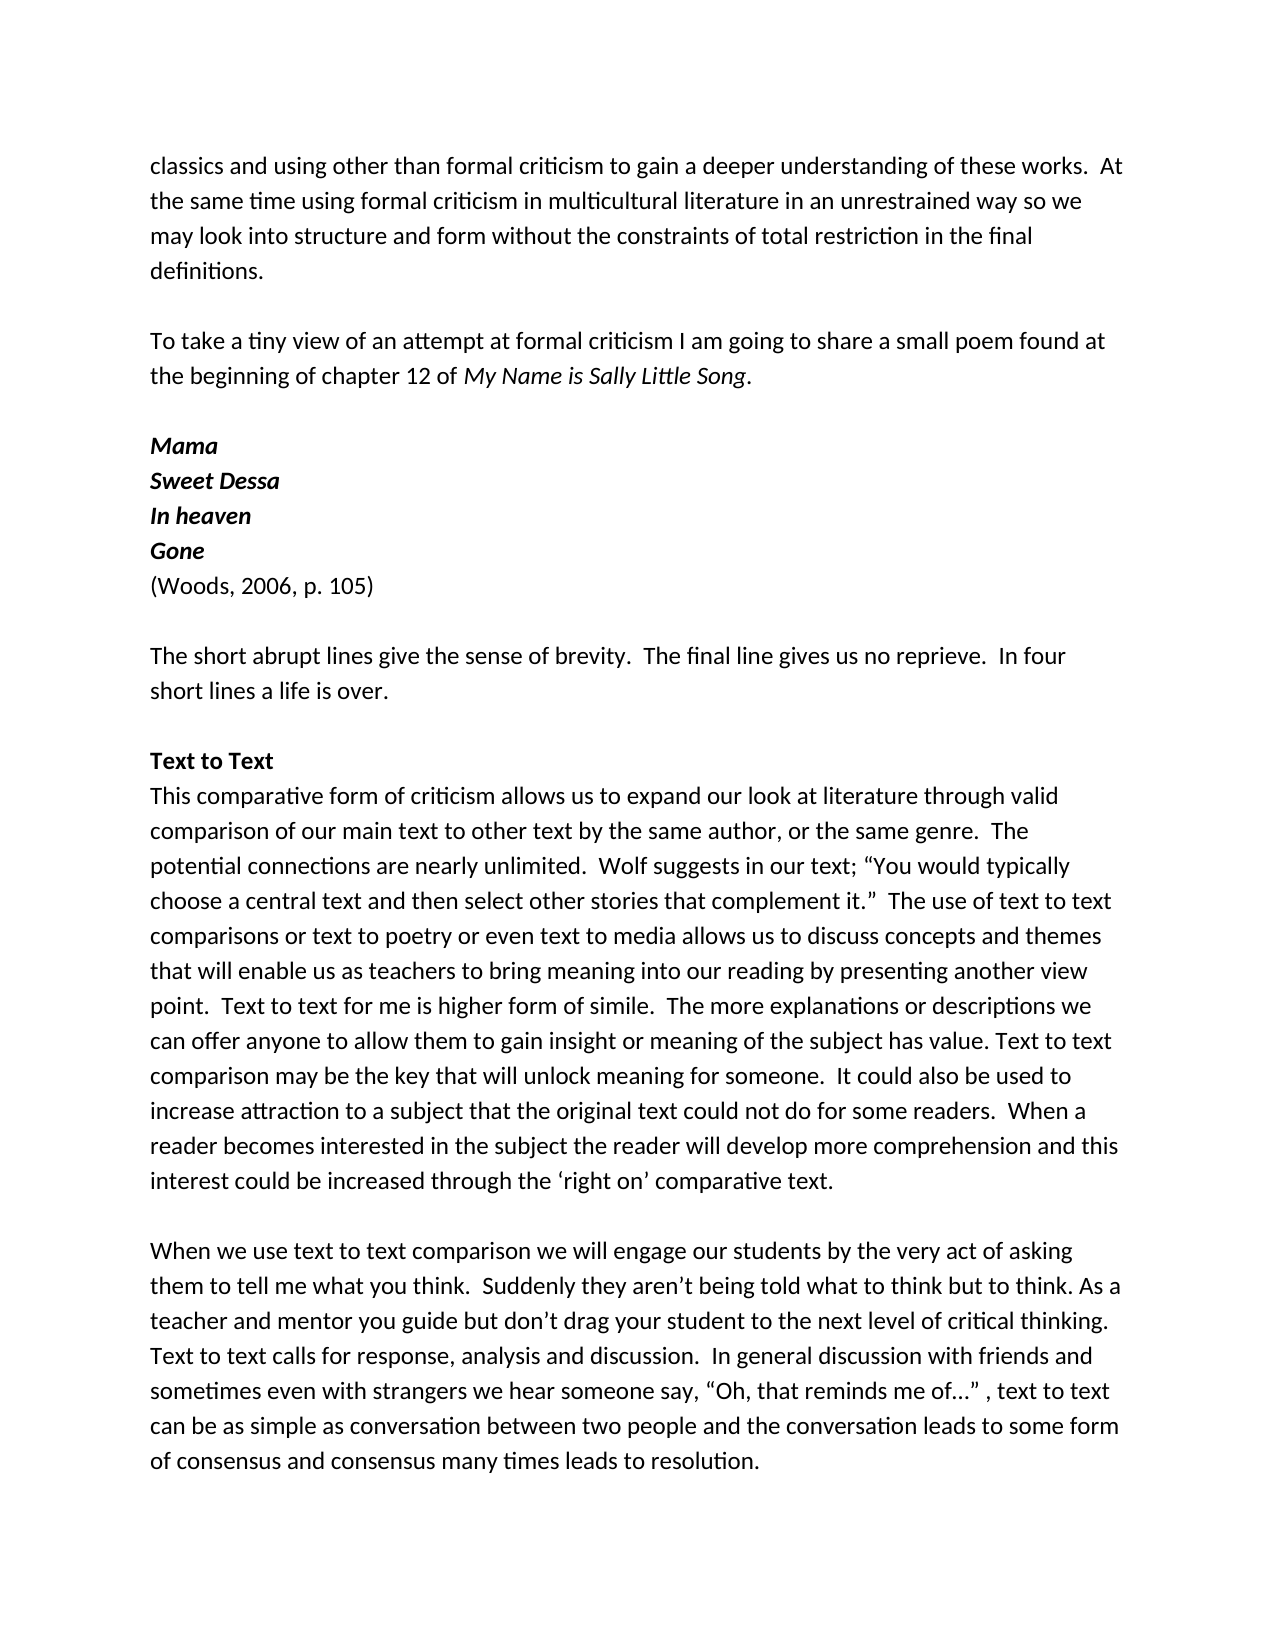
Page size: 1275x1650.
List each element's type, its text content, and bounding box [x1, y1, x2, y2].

text This comparative form of criticism allows us to expand our look at literature through valid comparison of our main text to other text by the same author, or the same genre. The potential connections are nearly unlimited. Wolf suggests in our text; “You would typically choose a central text and then select other stories that complement it.” The use of text to text comparisons or text to poetry or even text to media allows us to discuss concepts and themes that will enable us as teachers to bring meaning into our reading by presenting another view point. Text to text for me is higher form of simile. The more explanations or descriptions we can offer anyone to allow them to gain insight or meaning of the subject has value. Text to text comparison may be the key that will unlock meaning for someone. It could also be used to increase attraction to a subject that the original text could not do for some readers. When a reader becomes interested in the subject the reader will develop more comprehension and this interest could be increased through the ‘right on’ comparative text. [150, 780, 1125, 1196]
text Text to Text [150, 745, 1125, 776]
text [150, 150, 1125, 286]
text Sweet Dessa [150, 465, 1125, 496]
text Text to text calls for response, analysis and discussion. In general discussion with friends and sometimes even with strangers we hear someone say, “Oh, that reminds me of…” , text to text can be as simple as conversation between two people and the conversation leads to some form of consensus and consensus many times leads to resolution. [150, 1340, 1125, 1476]
text The short abrupt lines give the sense of brevity. The final line gives us no reprieve. In four short lines a life is over. [150, 640, 1125, 706]
text Gone [150, 535, 1125, 566]
text When we use text to text comparison we will engage our students by the very act of asking them to tell me what you think. Suddenly they aren’t being told what to think but to think. As a teacher and mentor you guide but don’t drag your student to the next level of critical thinking. [150, 1235, 1125, 1336]
text Mama [150, 430, 1125, 461]
text To take a tiny view of an attempt at formal criticism I am going to share a small poem found at the beginning of chapter 12 of My Name is Sally Little Song. [150, 325, 1125, 391]
text (Woods, 2006, p. 105) [150, 570, 1125, 601]
text In heaven [150, 500, 1125, 531]
